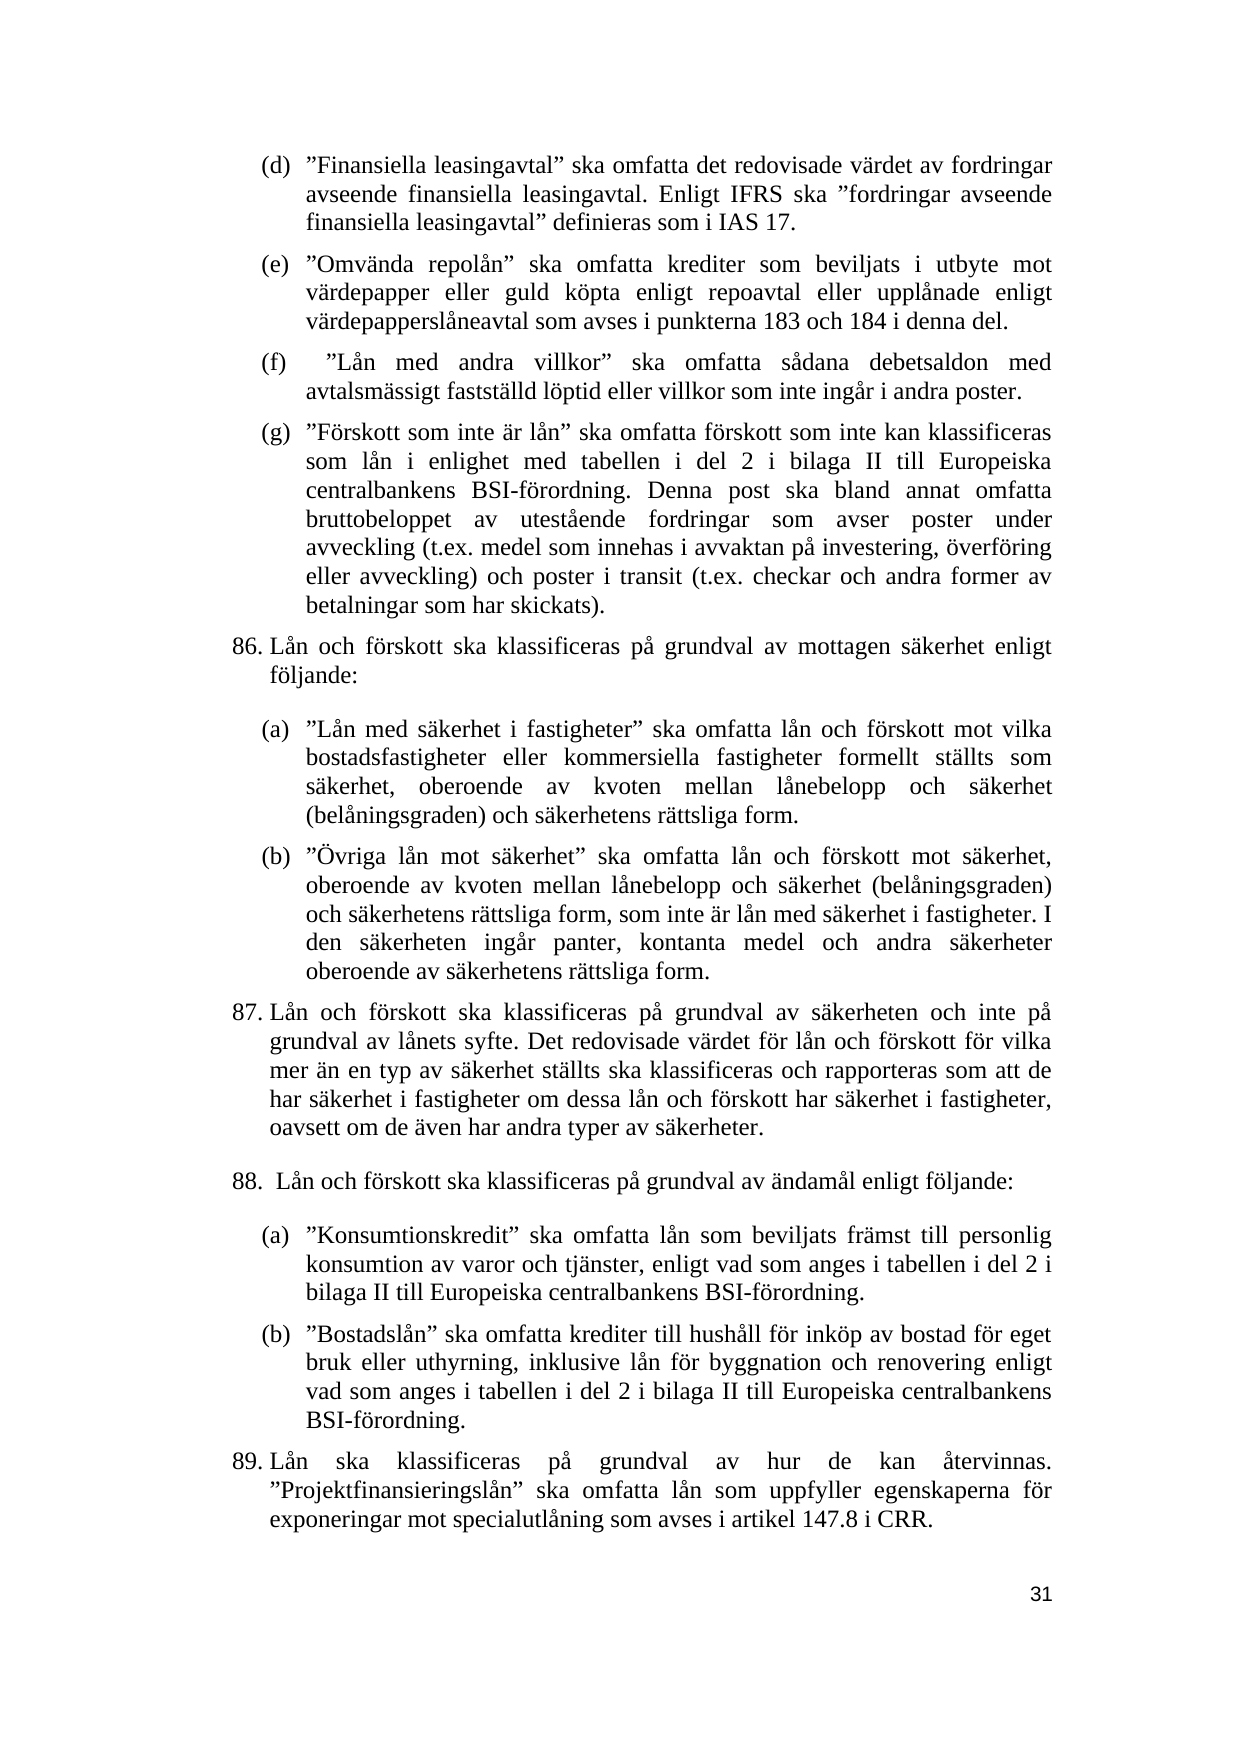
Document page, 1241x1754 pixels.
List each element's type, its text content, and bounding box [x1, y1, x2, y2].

list ”Konsumtionskredit” ska omfatta lån som beviljats främst till personlig konsumtion av varor och tjänster, enligt vad som anges i tabellen i del 2 i bilaga II till Europeiska centralbankens BSI-förordning. [261, 1220, 1053, 1306]
list ”Förskott som inte är lån” ska omfatta förskott som inte kan klassificeras som lån i enlighet med tabellen i del 2 i bilaga II till Europeiska centralbankens BSI-förordning. Denna post ska bland annat omfatta bruttobeloppet av utestående fordringar som avser poster under avveckling (t.ex. medel som innehas i avvaktan på investering, överföring eller avveckling) och poster i transit (t.ex. checkar och andra former av betalningar som har skickats). [261, 417, 1053, 619]
text Lån ska klassificeras på grundval av hur de kan återvinnas. ”Projektfinansieringslån” ska omfatta lån som uppfyller egenskaperna för exponeringar mot specialutlåning som avses i artikel 147.8 i CRR. [232, 1446, 1053, 1532]
list ”Lån med säkerhet i fastigheter” ska omfatta lån och förskott mot vilka bostadsfastigheter eller kommersiella fastigheter formellt ställts som säkerhet, oberoende av kvoten mellan lånebelopp och säkerhet (belåningsgraden) och säkerhetens rättsliga form. [261, 714, 1053, 829]
list ”Lån med andra villkor” ska omfatta sådana debetsaldon med avtalsmässigt fastställd löptid eller villkor som inte ingår i andra poster. [261, 347, 1053, 405]
text Lån och förskott ska klassificeras på grundval av ändamål enligt följande: [232, 1166, 1053, 1195]
text Lån och förskott ska klassificeras på grundval av säkerheten och inte på grundval av lånets syfte. Det redovisade värdet för lån och förskott för vilka mer än en typ av säkerhet ställts ska klassificeras och rapporteras som att de har säkerhet i fastigheter om dessa lån och förskott har säkerhet i fastigheter, oavsett om de även har andra typer av säkerheter. [232, 997, 1053, 1141]
text Lån och förskott ska klassificeras på grundval av mottagen säkerhet enligt följande: [232, 631, 1053, 689]
list ”Bostadslån” ska omfatta krediter till hushåll för inköp av bostad för eget bruk eller uthyrning, inklusive lån för byggnation och renovering enligt vad som anges i tabellen i del 2 i bilaga II till Europeiska centralbankens BSI-förordning. [261, 1319, 1053, 1434]
list ”Finansiella leasingavtal” ska omfatta det redovisade värdet av fordringar avseende finansiella leasingavtal. Enligt IFRS ska ”fordringar avseende finansiella leasingavtal” definieras som i IAS 17. [261, 150, 1053, 236]
list ”Omvända repolån” ska omfatta krediter som beviljats i utbyte mot värdepapper eller guld köpta enligt repoavtal eller upplånade enligt värdepapperslåneavtal som avses i punkterna 183 och 184 i denna del. [261, 249, 1053, 335]
list ”Övriga lån mot säkerhet” ska omfatta lån och förskott mot säkerhet, oberoende av kvoten mellan lånebelopp och säkerhet (belåningsgraden) och säkerhetens rättsliga form, som inte är lån med säkerhet i fastigheter. I den säkerheten ingår panter, kontanta medel och andra säkerheter oberoende av säkerhetens rättsliga form. [261, 841, 1053, 985]
